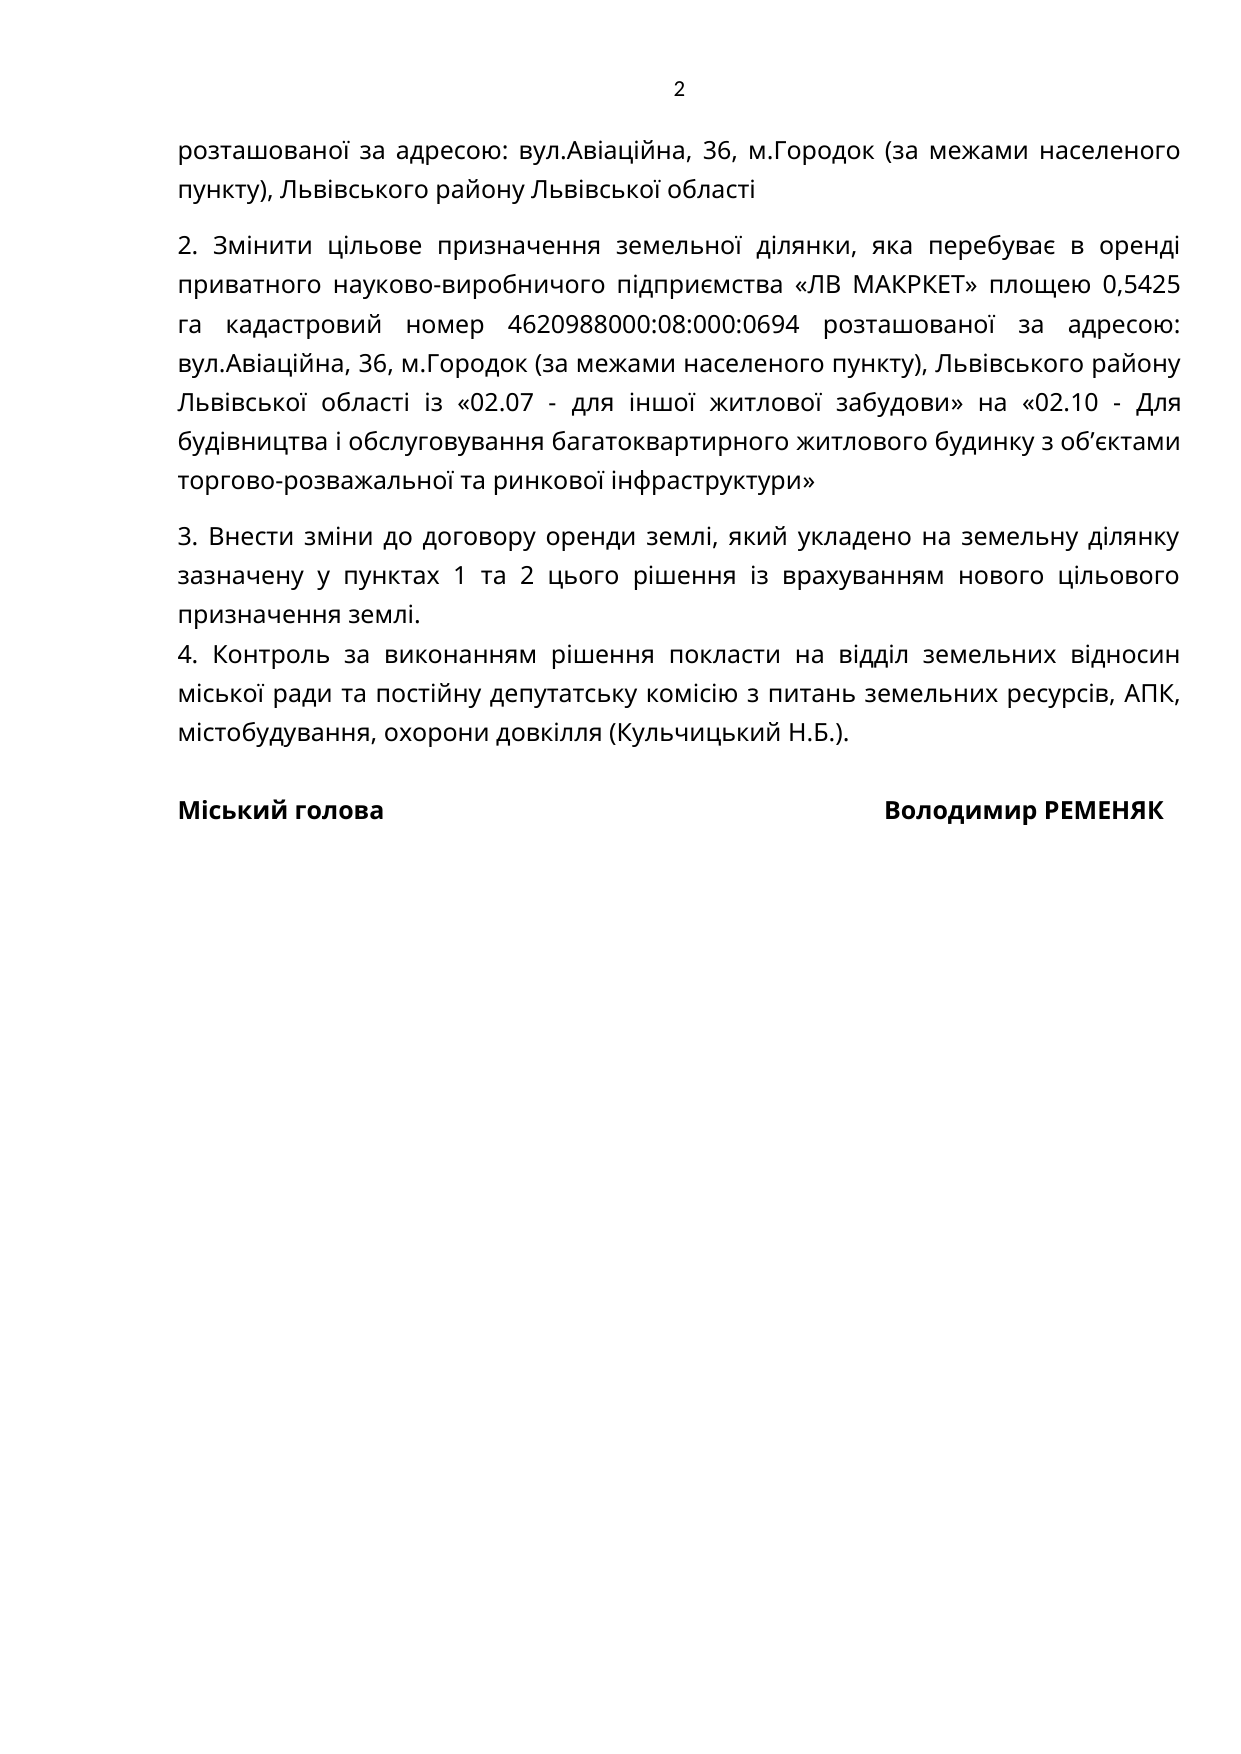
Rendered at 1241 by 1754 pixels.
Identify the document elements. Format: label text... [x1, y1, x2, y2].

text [177, 133, 1182, 206]
text 3. Внести зміни до договору оренди землі, який укладено на земельну ділянку зазначену у пунктах 1 та 2 цього рішення із врахуванням нового цільового призначення землі. [177, 519, 1181, 631]
text Міський голова Володимир РЕМЕНЯК [177, 793, 1181, 827]
text 2. Змінити цільове призначення земельної ділянки, яка перебуває в оренді приватного науково-виробничого підприємства «ЛВ МАКРКЕТ» площею 0,5425 га кадастровий номер 4620988000:08:000:0694 розташованої за адресою: вул.Авіаційна, 36, м.Городок (за межами населеного пункту), Львівського району Львівської області із «02.07 - для іншої житлової забудови» на «02.10 - Для будівництва і обслуговування багатоквартирного житлового будинку з об’єктами торгово-розважальної та ринкової інфраструктури» [177, 228, 1182, 497]
text 4. Контроль за виконанням рішення покласти на відділ земельних відносин міської ради та постійну депутатську комісію з питань земельних ресурсів, АПК, містобудування, охорони довкілля (Кульчицький Н.Б.). [177, 636, 1182, 749]
